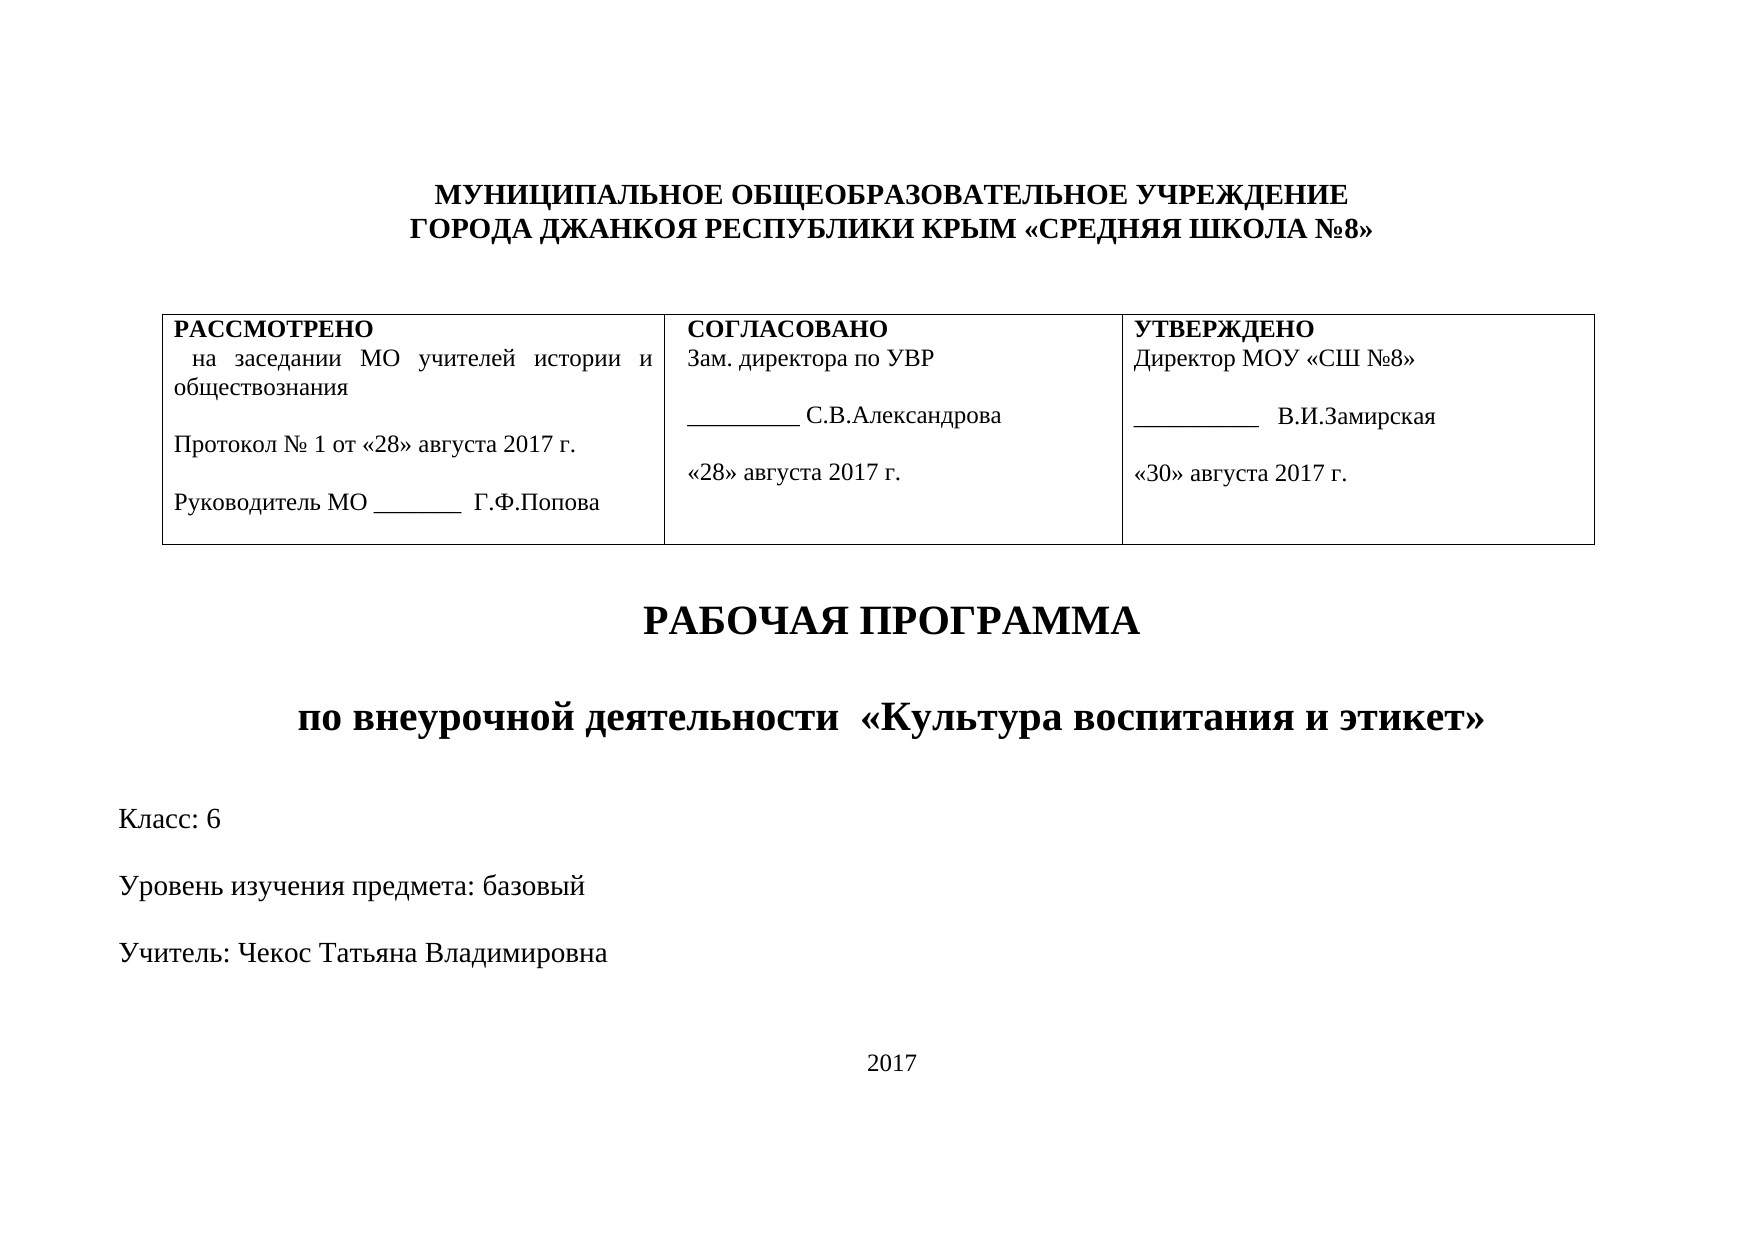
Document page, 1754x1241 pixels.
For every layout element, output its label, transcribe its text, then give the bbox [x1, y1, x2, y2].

table_header УТВЕРЖДЕНО Директор МОУ «СШ №8» __________ В.И.Замирская «30» августа 2017 г. [1123, 315, 1594, 544]
text Класс: 6 [118, 801, 1665, 834]
text МУНИЦИПАЛЬНОЕ ОБЩЕОБРАЗОВАТЕЛЬНОЕ УЧРЕЖДЕНИЕ [118, 177, 1665, 211]
text Учитель: Чекос Татьяна Владимировна [118, 935, 1665, 969]
text ГОРОДА ДЖАНКОЯ РЕСПУБЛИКИ КРЫМ «СРЕДНЯЯ ШКОЛА №8» [118, 211, 1665, 244]
text 2017 [118, 1048, 1665, 1076]
table_header РАССМОТРЕНО на заседании МО учителей истории и обществознания Протокол № 1 от «28» августа 2017 г. Руководитель МО _______ Г.Ф.Попова [163, 315, 664, 544]
text по внеурочной деятельности «Культура воспитания и этикет» [118, 691, 1665, 739]
text Уровень изучения предмета: базовый [118, 868, 1665, 902]
table_header [665, 315, 1122, 544]
text РАБОЧАЯ ПРОГРАММА [118, 596, 1665, 643]
